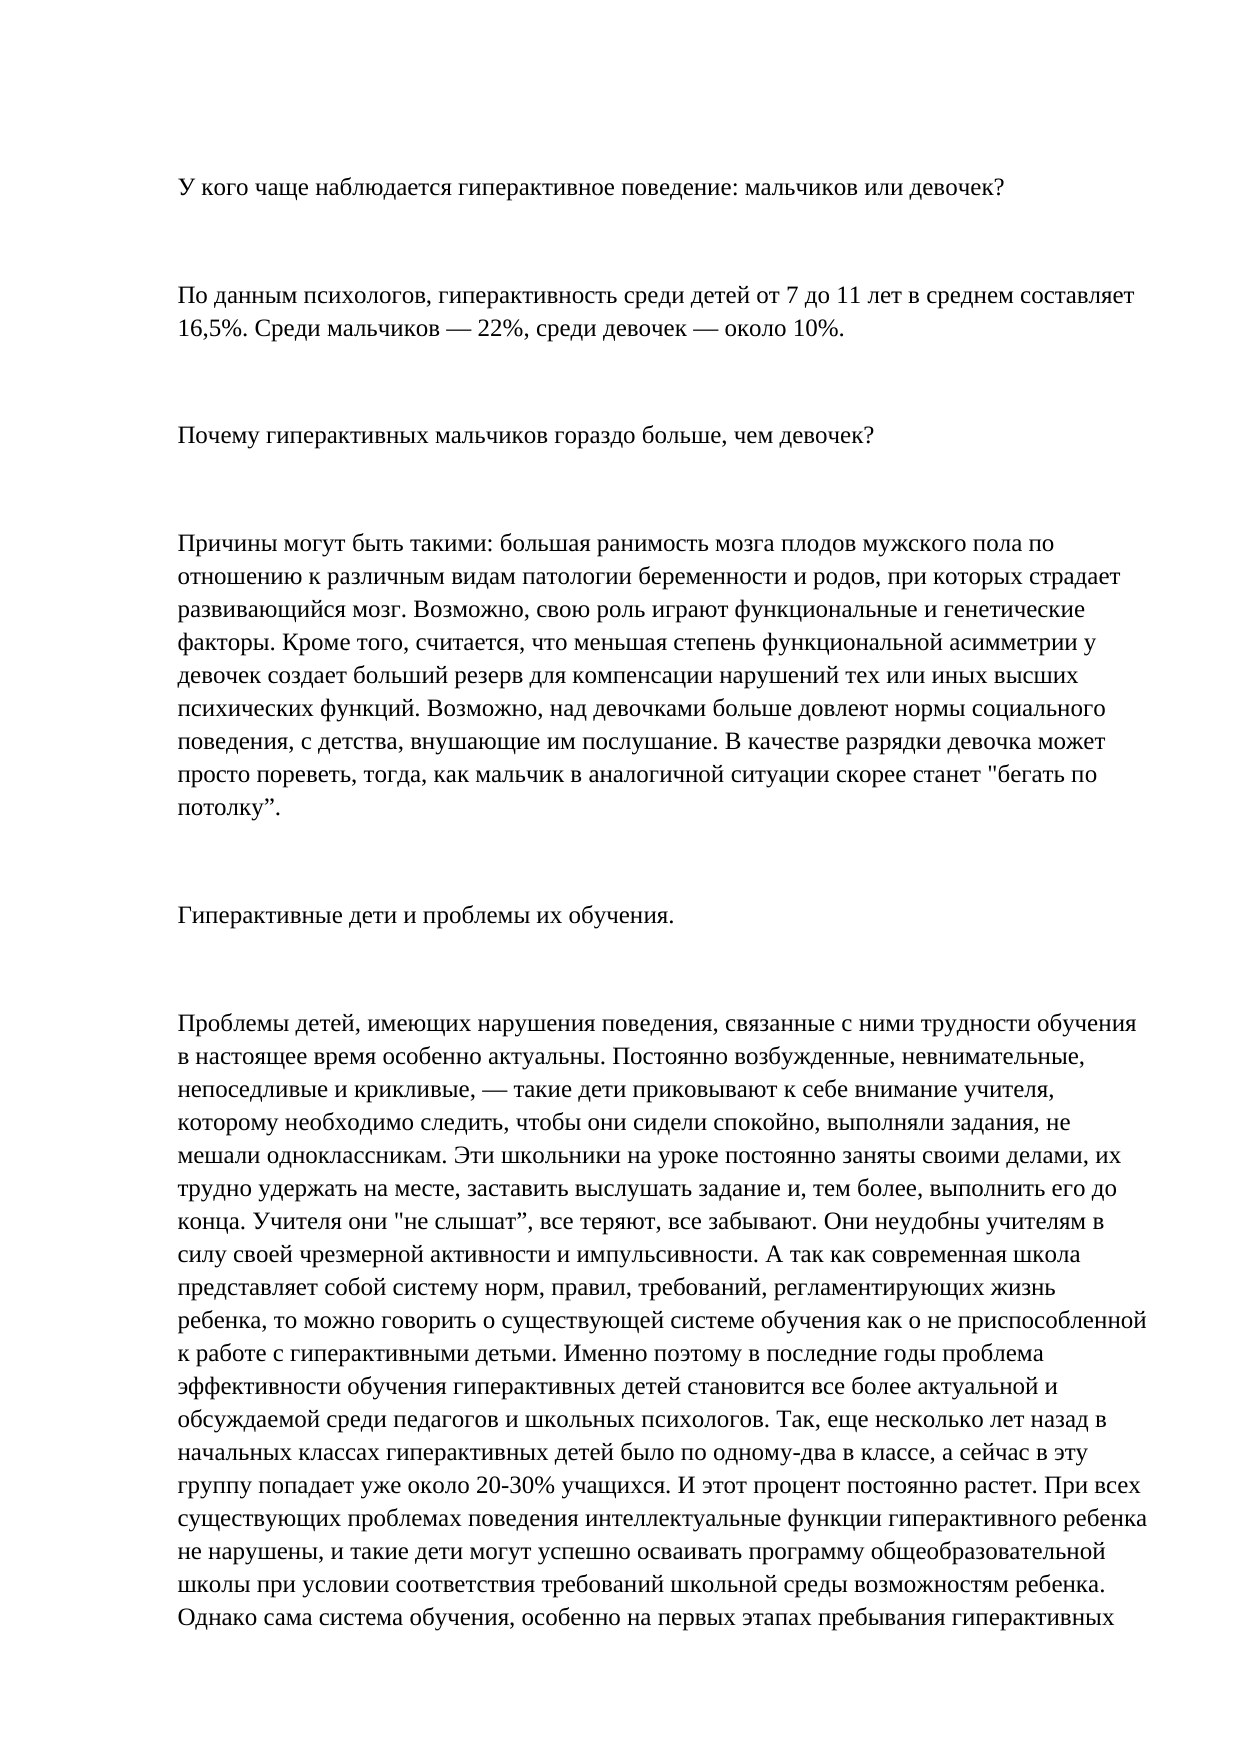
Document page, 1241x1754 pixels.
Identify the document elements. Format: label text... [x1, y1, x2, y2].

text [177, 1008, 1152, 1631]
text По данным психологов, гиперактивность среди детей от 7 до 11 лет в среднем составляет 16,5%. Среди мальчиков — 22%, среди девочек — около 10%. [177, 280, 1152, 341]
text Гиперактивные дети и проблемы их обучения. [177, 900, 1152, 929]
text У кого чаще наблюдается гиперактивное поведение: мальчиков или девочек? [177, 172, 1152, 201]
text Причины могут быть такими: большая ранимость мозга плодов мужского пола по отношению к различным видам патологии беременности и родов, при которых страдает развивающийся мозг. Возможно, свою роль играют функциональные и генетические факторы. Кроме того, считается, что меньшая степень функциональной асимметрии у девочек создает больший резерв для компенсации нарушений тех или иных высших психических функций. Возможно, над девочками больше довлеют нормы социального поведения, с детства, внушающие им послушание. В качестве разрядки девочка может просто пореветь, тогда, как мальчик в аналогичной ситуации скорее станет "бегать по потолку”. [177, 528, 1152, 821]
text Почему гиперактивных мальчиков гораздо больше, чем девочек? [177, 420, 1152, 449]
